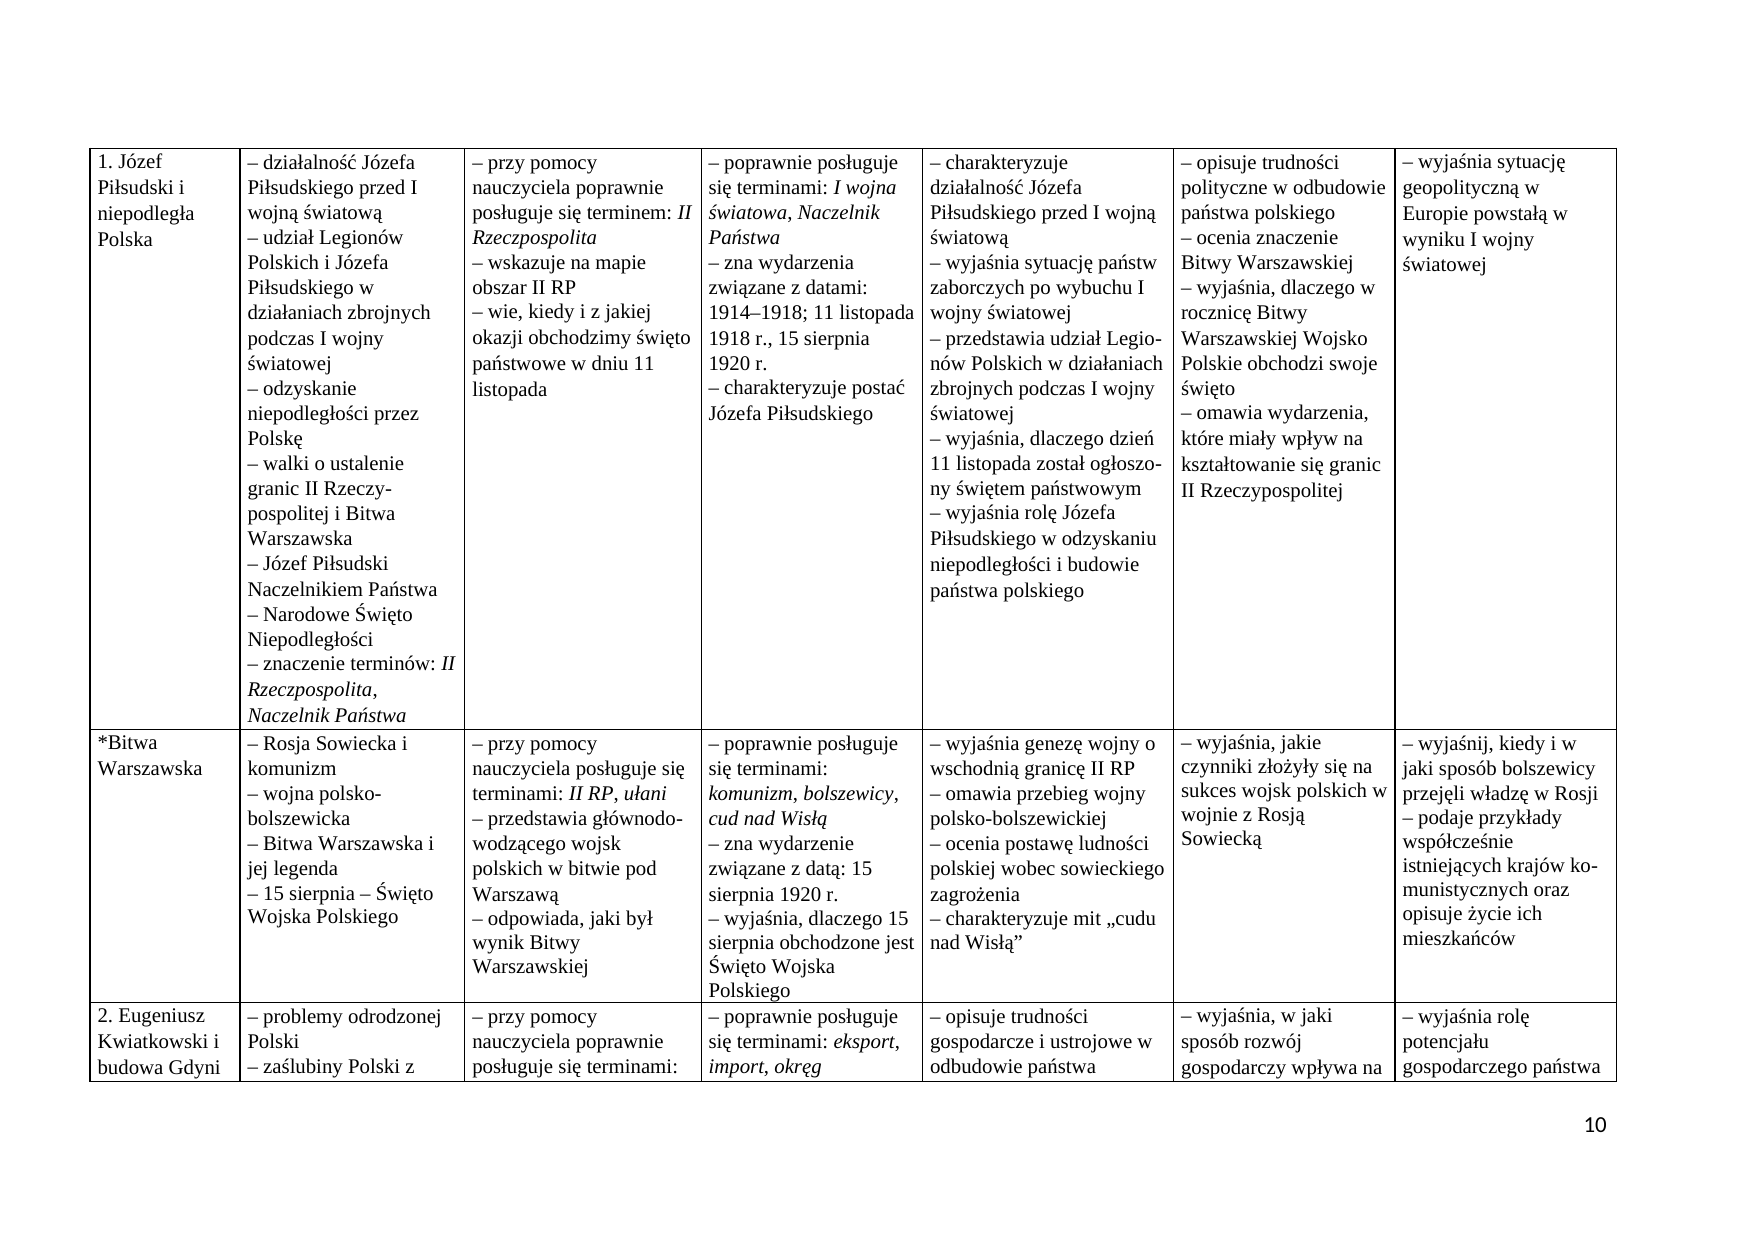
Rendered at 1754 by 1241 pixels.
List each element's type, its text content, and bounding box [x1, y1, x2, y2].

table_cell – wyjaśnij, kiedy i w jaki sposób bolszewicy przejęli władzę w Rosji – podaje przykłady współcześnie istniejących krajów komunistycznych oraz opisuje życie ich mieszkańców [1396, 730, 1616, 1002]
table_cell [1174, 1003, 1394, 1081]
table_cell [465, 1003, 701, 1081]
table_cell – poprawnie posługuje się terminami: I wojna światowa, Naczelnik Państwa – zna wydarzenia związane z datami: 1914–1918; 11 listopada 1918 r., 15 sierpnia 1920 r. – charakteryzuje postać Józefa Piłsudskiego [702, 149, 922, 729]
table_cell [702, 1003, 922, 1081]
table_cell – wyjaśnia genezę wojny o wschodnią granicę II RP – omawia przebieg wojny polsko-bolszewickiej – ocenia postawę ludności polskiej wobec sowieckiego zagrożenia – charakteryzuje mit „cudu nad Wisłą” [923, 730, 1173, 1002]
table_cell *Bitwa Warszawska [91, 730, 239, 1002]
table_cell – wyjaśnia sytuację geopolityczną w Europie powstałą w wyniku I wojny światowej [1396, 149, 1616, 729]
table_cell – charakteryzuje działalność Józefa Piłsudskiego przed I wojną światową – wyjaśnia sytuację państw zaborczych po wybuchu I wojny światowej – przedstawia udział Legionów Polskich w działaniach zbrojnych podczas I wojny światowej – wyjaśnia, dlaczego dzień 11 listopada został ogłoszony świętem państwowym – wyjaśnia rolę Józefa Piłsudskiego w odzyskaniu niepodległości i budowie państwa polskiego [923, 149, 1173, 729]
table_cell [241, 1003, 464, 1081]
table_cell – poprawnie posługuje się terminami: komunizm, bolszewicy, cud nad Wisłą – zna wydarzenie związane z datą: 15 sierpnia 1920 r. – wyjaśnia, dlaczego 15 sierpnia obchodzone jest Święto Wojska Polskiego [702, 730, 922, 1002]
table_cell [1396, 1003, 1616, 1081]
table_cell – działalność Józefa Piłsudskiego przed I wojną światową – udział Legionów Polskich i Józefa Piłsudskiego w działaniach zbrojnych podczas I wojny światowej – odzyskanie niepodległości przez Polskę – walki o ustalenie granic II Rzeczypospolitej i Bitwa Warszawska – Józef Piłsudski Naczelnikiem Państwa – Narodowe Święto Niepodległości – znaczenie terminów: II Rzeczpospolita, Naczelnik Państwa [241, 149, 464, 729]
table_cell – przy pomocy nauczyciela poprawnie posługuje się terminem: II Rzeczpospolita – wskazuje na mapie obszar II RP – wie, kiedy i z jakiej okazji obchodzimy święto państwowe w dniu 11 listopada [465, 149, 701, 729]
table_cell – Rosja Sowiecka i komunizm – wojna polsko-bolszewicka – Bitwa Warszawska i jej legenda – 15 sierpnia – Święto Wojska Polskiego [241, 730, 464, 1002]
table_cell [923, 1003, 1173, 1081]
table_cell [91, 1003, 239, 1081]
table_cell – wyjaśnia, jakie czynniki złożyły się na sukces wojsk polskich w wojnie z Rosją Sowiecką [1174, 730, 1394, 1002]
table_cell 1. Józef Piłsudski i niepodległa Polska [91, 149, 239, 729]
table_cell – przy pomocy nauczyciela posługuje się terminami: II RP, ułani – przedstawia głównodowodzącego wojsk polskich w bitwie pod Warszawą – odpowiada, jaki był wynik Bitwy Warszawskiej [465, 730, 701, 1002]
table_cell – opisuje trudności polityczne w odbudowie państwa polskiego – ocenia znaczenie Bitwy Warszawskiej – wyjaśnia, dlaczego w rocznicę Bitwy Warszawskiej Wojsko Polskie obchodzi swoje święto – omawia wydarzenia, które miały wpływ na kształtowanie się granic II Rzeczypospolitej [1174, 149, 1394, 729]
